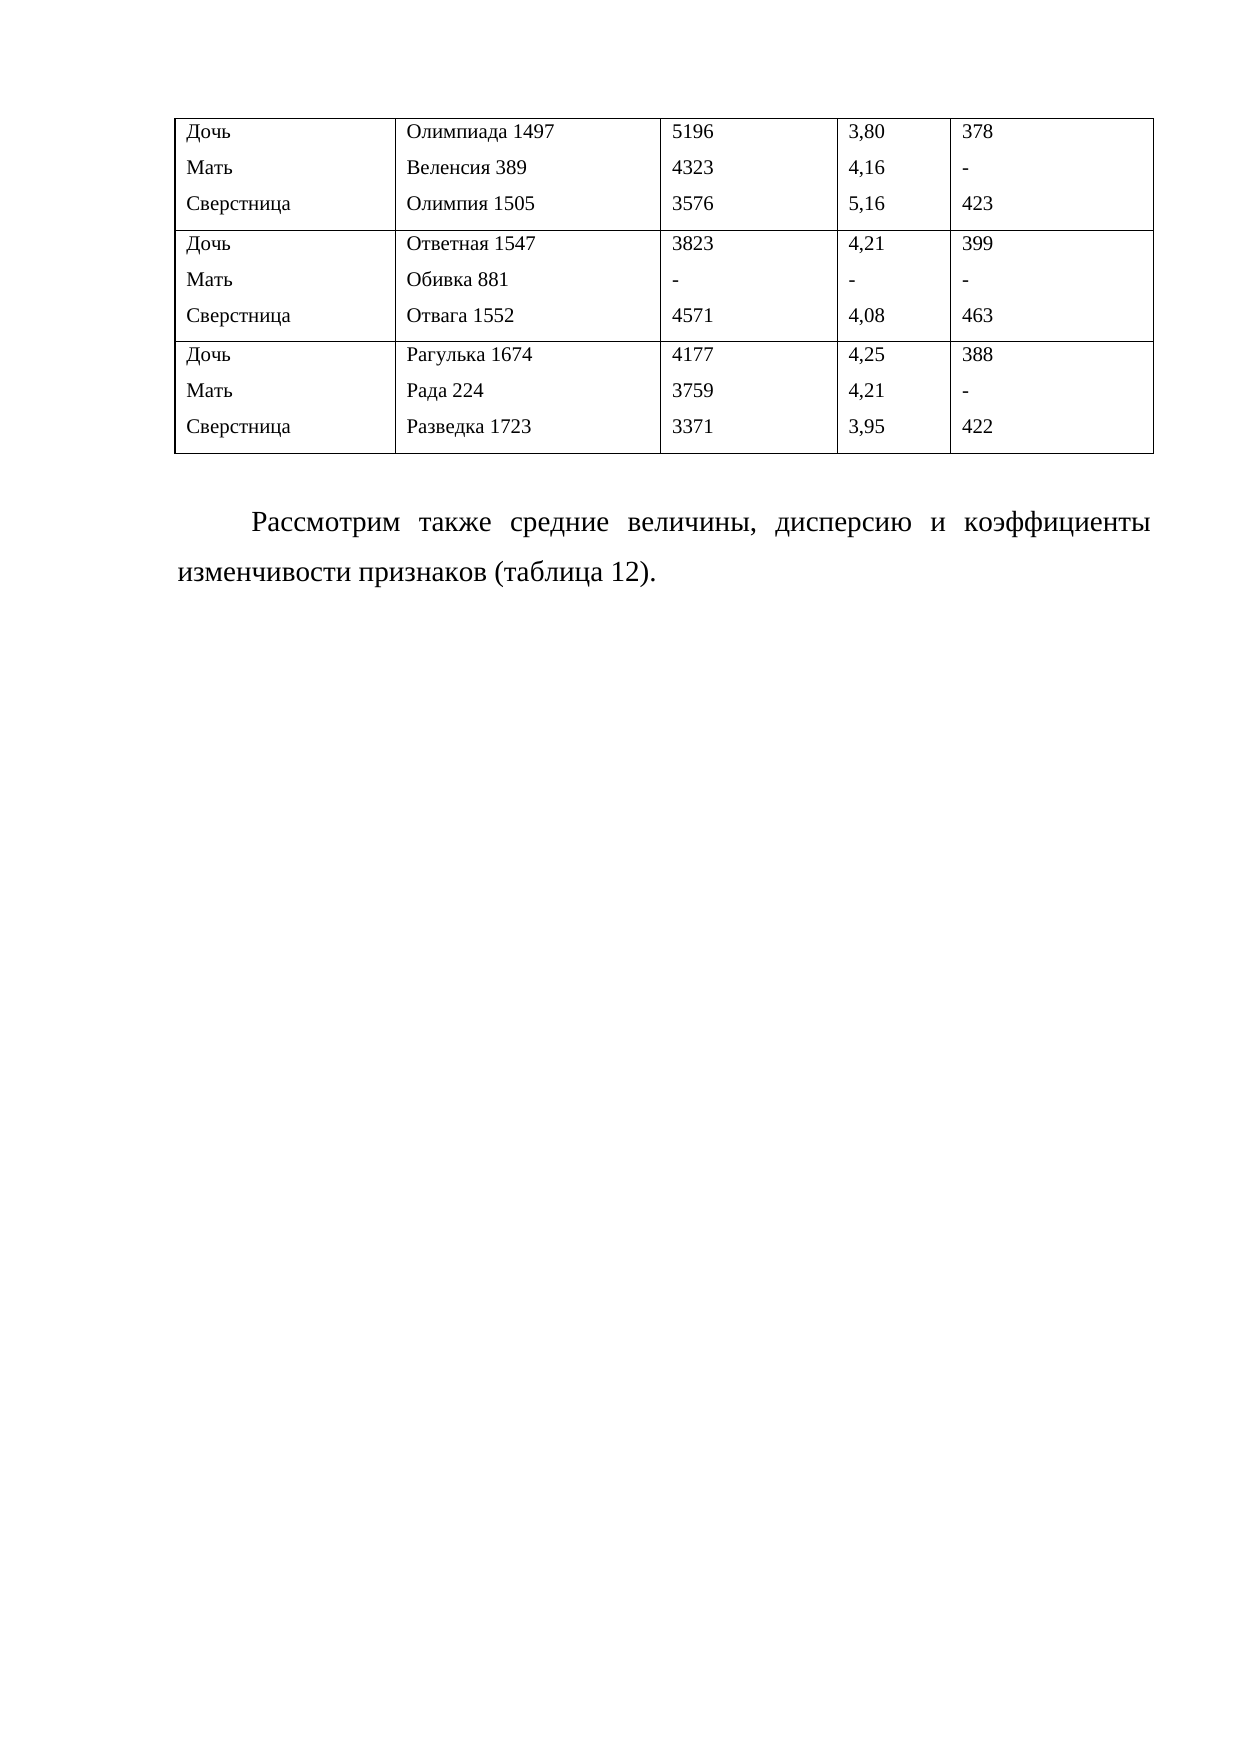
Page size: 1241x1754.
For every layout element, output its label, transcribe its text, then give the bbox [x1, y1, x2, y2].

table_cell Ответная 1547 Обивка 881 Отвага 1552 [396, 231, 660, 341]
table_cell Дочь Мать Сверстница [176, 231, 395, 341]
table_cell 3823 - 4571 [661, 231, 837, 341]
table_cell Рагулька 1674 Рада 224 Разведка 1723 [396, 342, 660, 452]
table_cell 388 - 422 [951, 342, 1153, 452]
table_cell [176, 119, 395, 229]
text Рассмотрим также средние величины, дисперсию и коэффициенты изменчивости признаков (таблица 12). [177, 504, 1152, 588]
table_cell 3,80 4,16 5,16 [838, 119, 950, 229]
table_cell Дочь Мать Сверстница [176, 342, 395, 452]
table_cell 5196 4323 3576 [661, 119, 837, 229]
table_cell 399 - 463 [951, 231, 1153, 341]
table_cell Олимпиада 1497 Веленсия 389 Олимпия 1505 [396, 119, 660, 229]
table_cell 4,25 4,21 3,95 [838, 342, 950, 452]
table_cell 4,21 - 4,08 [838, 231, 950, 341]
table_cell 378 - 423 [951, 119, 1153, 229]
table_cell 4177 3759 3371 [661, 342, 837, 452]
